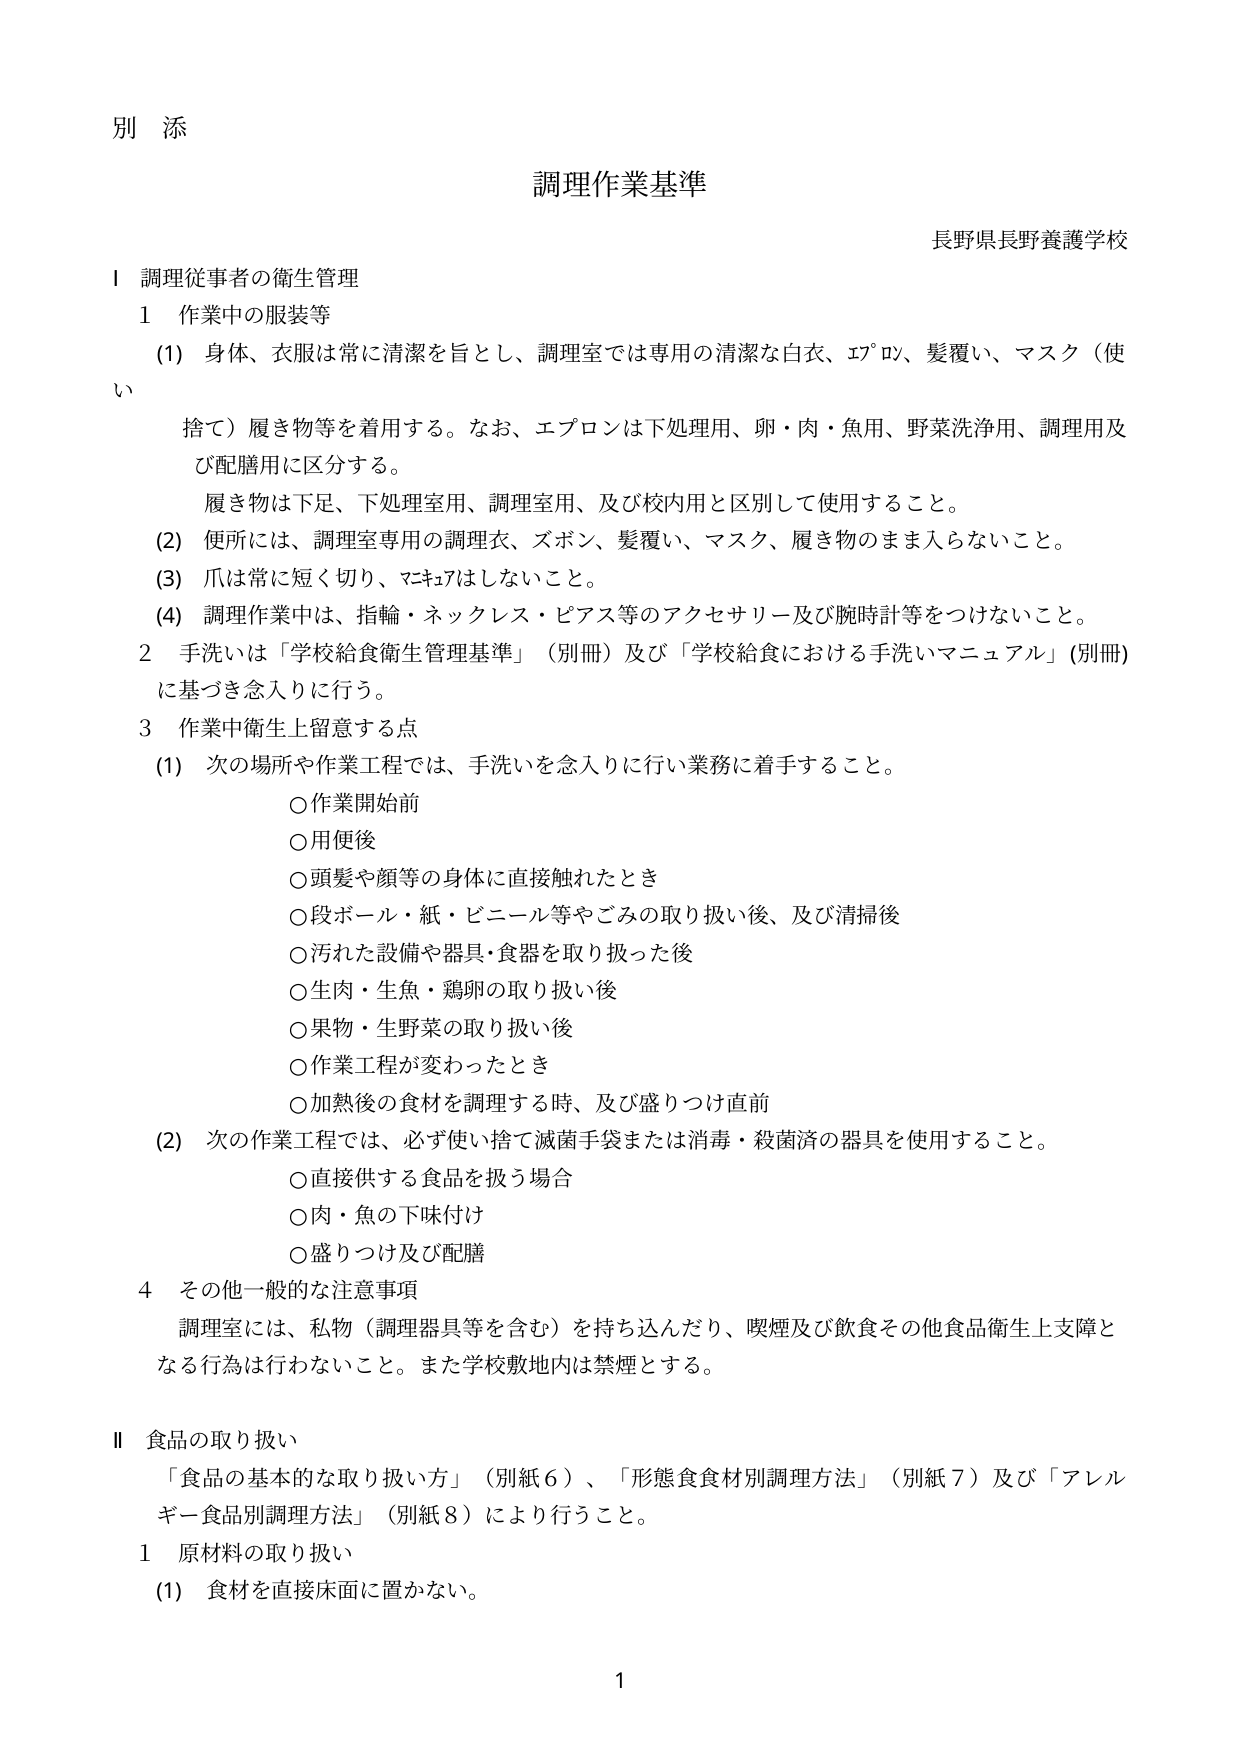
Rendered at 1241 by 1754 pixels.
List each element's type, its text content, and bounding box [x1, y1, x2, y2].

list 生肉・生魚・鶏卵の取り扱い後 [289, 971, 1128, 1008]
text (2) 便所には、調理室専用の調理衣、ズボン、髪覆い、マスク、履き物のまま入らないこと。 [134, 521, 1128, 558]
list 頭髪や顔等の身体に直接触れたとき [289, 858, 1128, 896]
text １ 作業中の服装等 [112, 296, 1128, 333]
text (1) 身体、衣服は常に清潔を旨とし、調理室では専用の清潔な白衣、ｴﾌﾟﾛﾝ、髪覆い、マスク（使い [112, 333, 1128, 408]
list 作業開始前 [289, 783, 1128, 821]
list 段ボール・紙・ビニール等やごみの取り扱い後、及び清掃後 [289, 896, 1128, 933]
text 別 添 [112, 108, 1128, 146]
text 調理作業基準 [112, 146, 1128, 221]
text ４ その他一般的な注意事項 [112, 1271, 1128, 1308]
list 食材を直接床面に置かない。 [156, 1571, 1128, 1608]
list 用便後 [289, 821, 1128, 858]
text なる行為は行わないこと。また学校敷地内は禁煙とする。 [112, 1346, 1128, 1383]
text 調理室には、私物（調理器具等を含む）を持ち込んだり、喫煙及び飲食その他食品衛生上支障と [112, 1308, 1128, 1346]
text (3) 爪は常に短く切り、ﾏﾆｷｭｱはしないこと。 [134, 558, 1128, 596]
list 汚れた設備や器具･食器を取り扱った後 [289, 933, 1128, 971]
list 次の作業工程では、必ず使い捨て滅菌手袋または消毒・殺菌済の器具を使用すること。 [156, 1121, 1128, 1158]
text (4) 調理作業中は、指輪・ネックレス・ピアス等のアクセサリー及び腕時計等をつけないこと。 [134, 596, 1128, 633]
list 作業工程が変わったとき [289, 1046, 1128, 1083]
list 肉・魚の下味付け [289, 1196, 1128, 1233]
list 直接供する食品を扱う場合 [289, 1158, 1128, 1196]
list 果物・生野菜の取り扱い後 [289, 1008, 1128, 1046]
text ３ 作業中衛生上留意する点 [112, 708, 1128, 746]
list 盛りつけ及び配膳 [289, 1233, 1128, 1271]
text Ⅰ 調理従事者の衛生管理 [112, 258, 1128, 296]
list 次の場所や作業工程では、手洗いを念入りに行い業務に着手すること。 [156, 746, 1128, 783]
text 長野県長野養護学校 [112, 221, 1128, 258]
list 加熱後の食材を調理する時、及び盛りつけ直前 [289, 1083, 1128, 1121]
text Ⅱ 食品の取り扱い [112, 1421, 1128, 1458]
text 「食品の基本的な取り扱い方」（別紙６）、「形態食食材別調理方法」（別紙７）及び「アレルギー食品別調理方法」（別紙８）により行うこと。 [134, 1458, 1128, 1533]
text １ 原材料の取り扱い [112, 1533, 1128, 1571]
text ２ 手洗いは「学校給食衛生管理基準」（別冊）及び「学校給食における手洗いマニュアル」(別冊)に基づき念入りに行う。 [112, 633, 1128, 708]
text 履き物は下足、下処理室用、調理室用、及び校内用と区別して使用すること。 [193, 483, 1128, 521]
text 捨て）履き物等を着用する。なお、エプロンは下処理用、卵・肉・魚用、野菜洗浄用、調理用及び配膳用に区分する。 [161, 408, 1128, 483]
